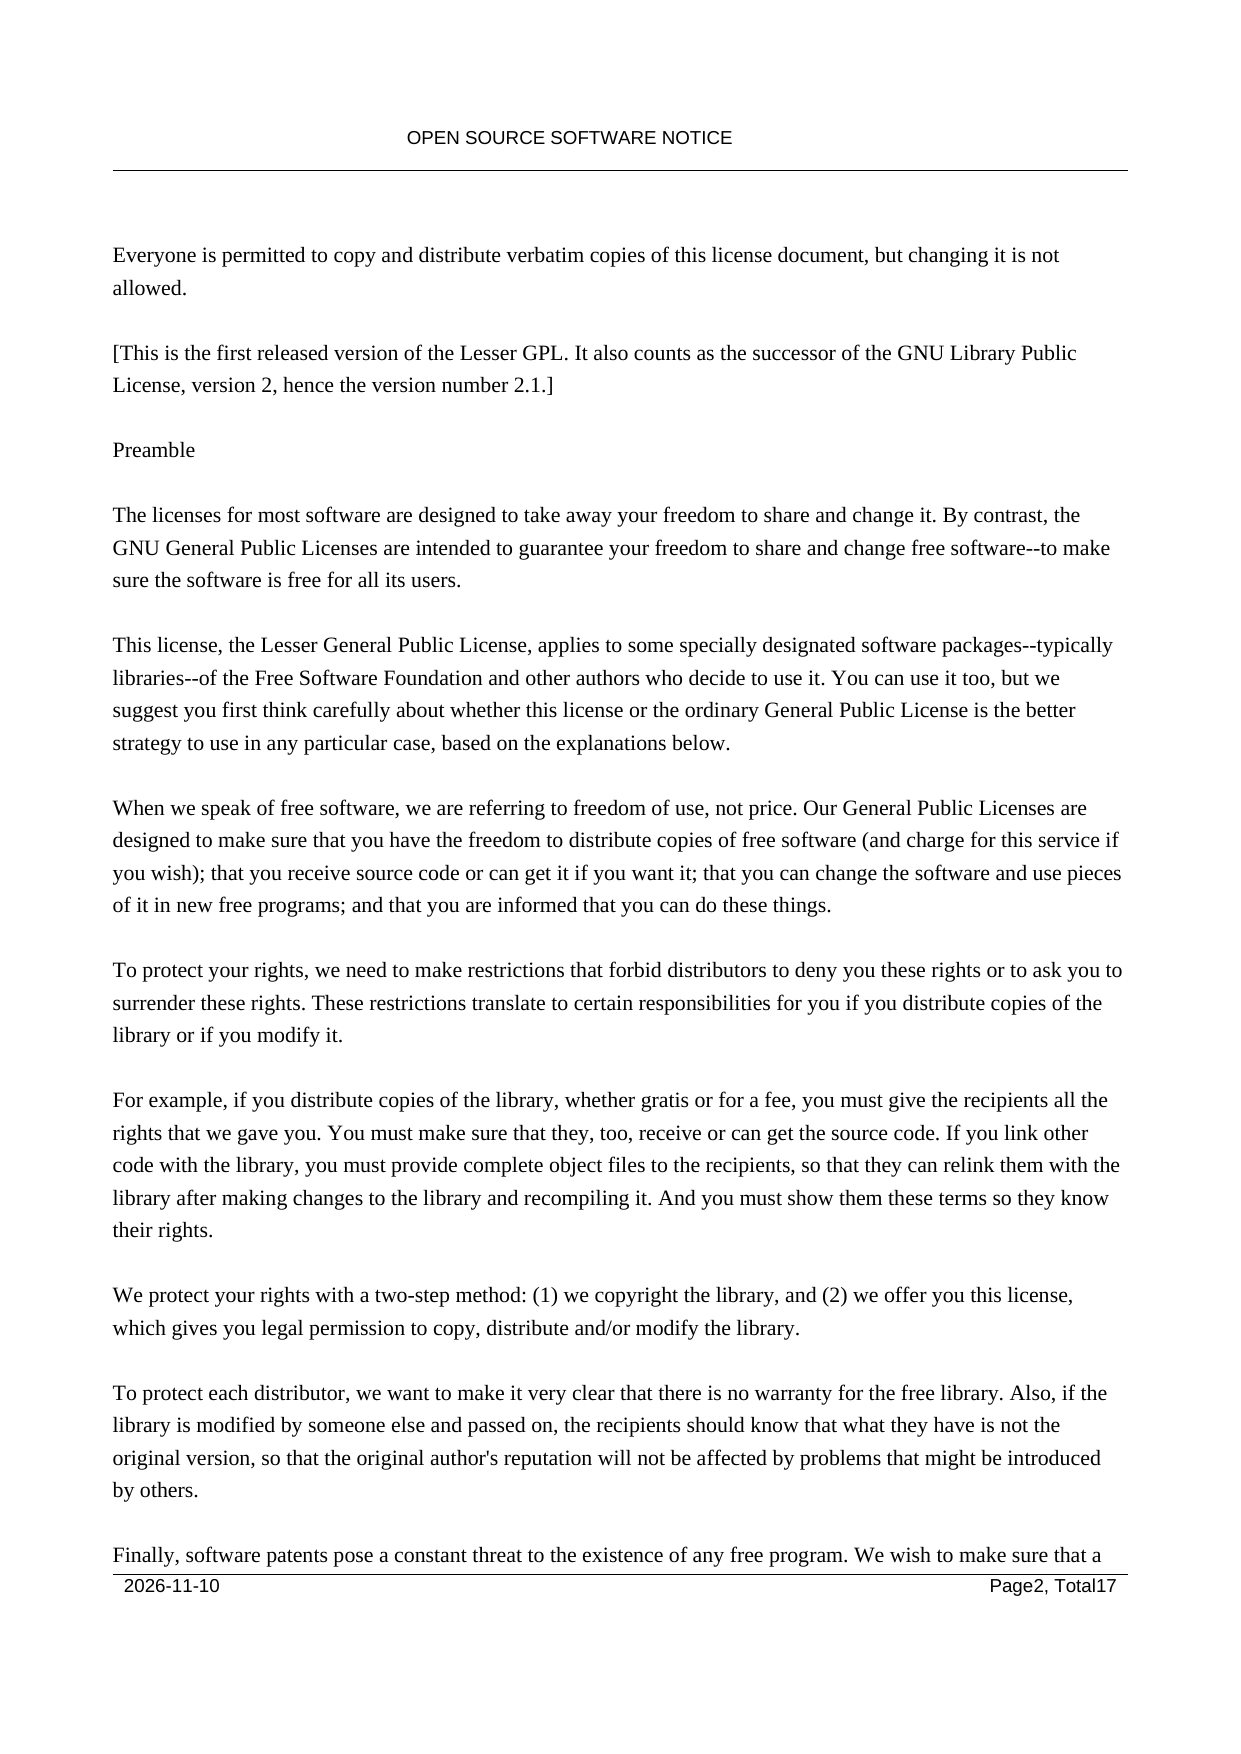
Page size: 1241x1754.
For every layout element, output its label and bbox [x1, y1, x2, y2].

text [112, 206, 1128, 1571]
